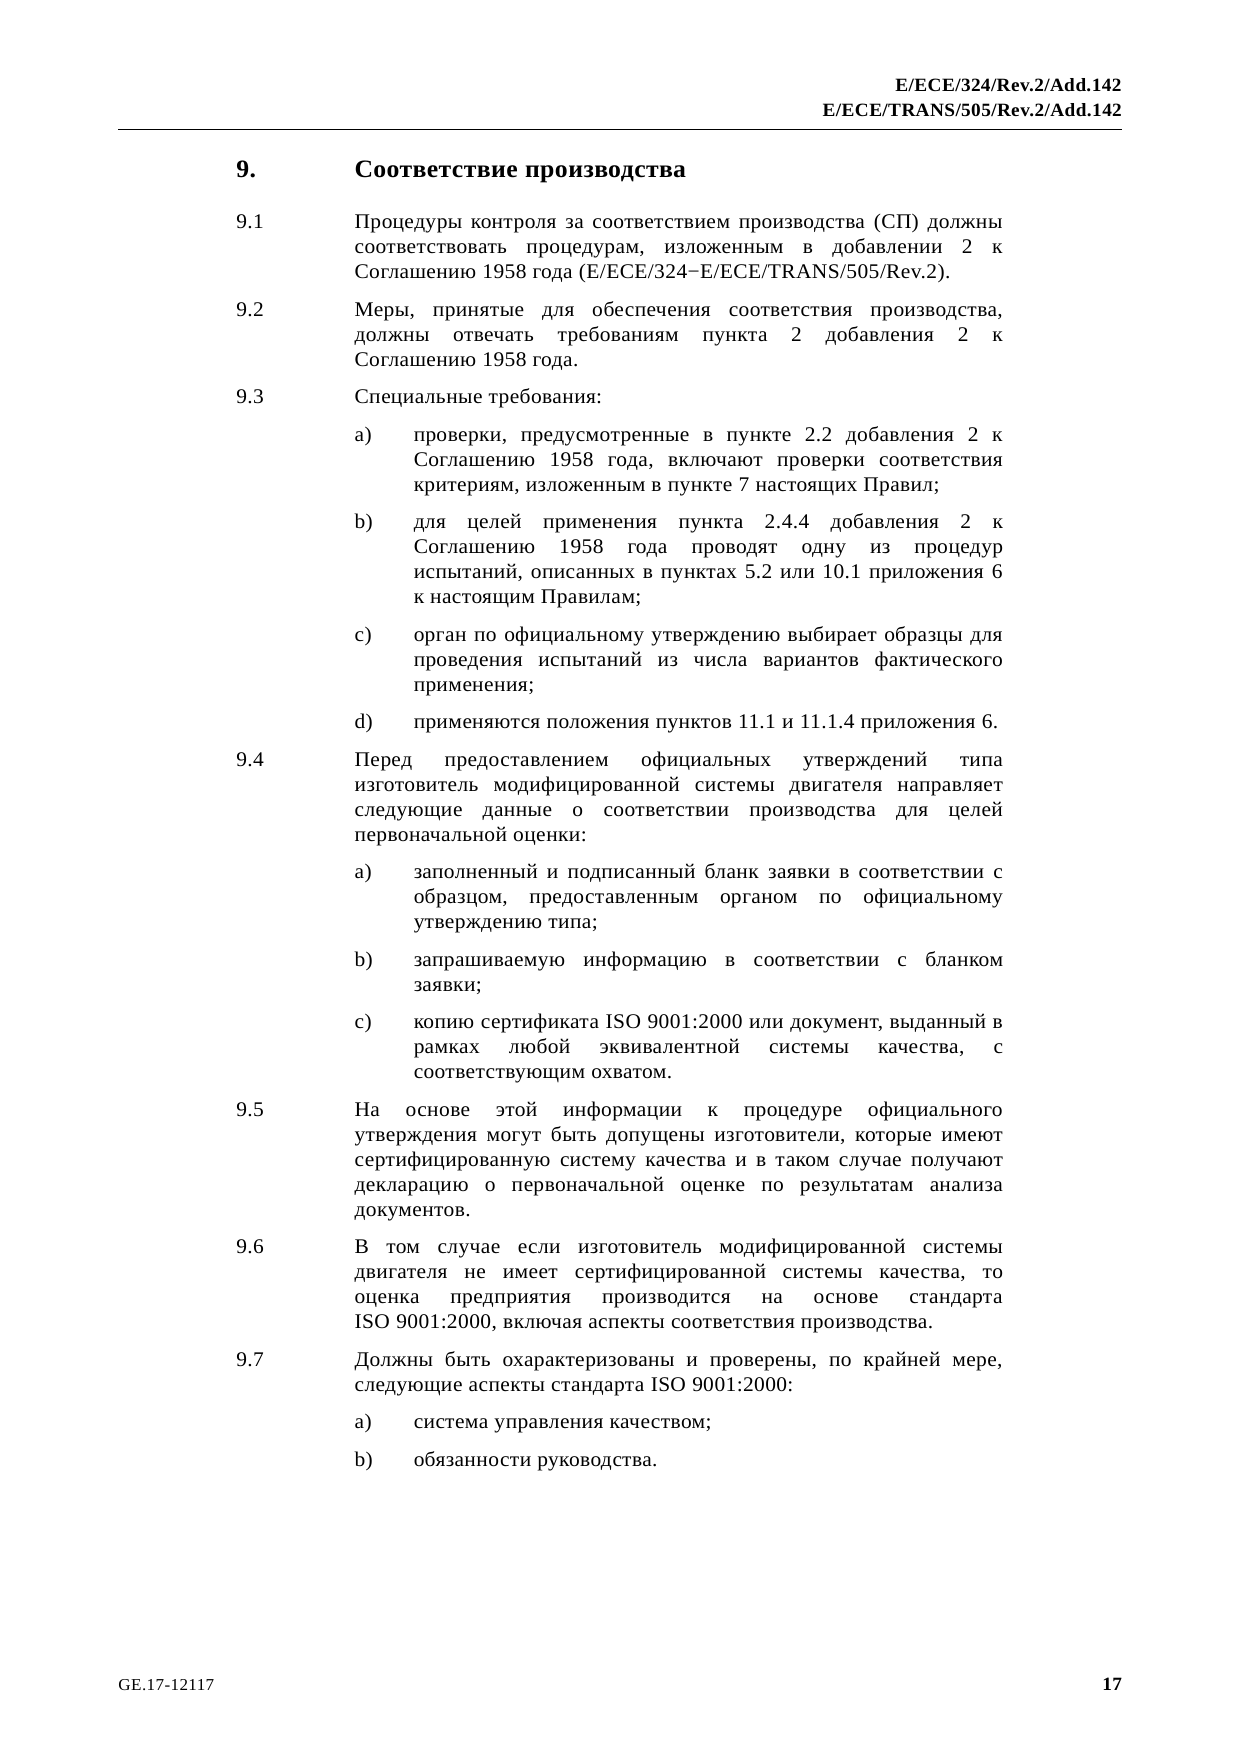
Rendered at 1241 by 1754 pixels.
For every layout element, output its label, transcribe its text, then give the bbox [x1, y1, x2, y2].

text 9.5 На основе этой информации к процедуре официального утверждения могут быть допущены изготовители, которые имеют сертифицированную систему качества и в таком случае получают декларацию о первоначальной оценке по результатам анализа документов. [236, 1096, 1004, 1221]
text b) запрашиваемую информацию в соответствии с бланком заявки; [236, 946, 1004, 996]
text c) орган по официальному утверждению выбирает образцы для проведения испытаний из числа вариантов фактического применения; [236, 621, 1004, 696]
text 9.1 Процедуры контроля за соответствием производства (СП) должны соответствовать процедурам, изложенным в добавлении 2 к Соглашению 1958 года (E/ECE/324−E/ECE/TRANS/505/Rev.2). [236, 208, 1004, 283]
text d) применяются положения пунктов 11.1 и 11.1.4 приложения 6. [236, 708, 1004, 733]
text a) проверки, предусмотренные в пункте 2.2 добавления 2 к Соглашению 1958 года, включают проверки соответствия критериям, изложенным в пункте 7 настоящих Правил; [236, 421, 1004, 496]
text a) система управления качеством; [236, 1408, 1004, 1433]
text c) копию сертификата ISO 9001:2000 или документ, выданный в рамках любой эквивалентной системы качества, с соответствующим охватом. [236, 1008, 1004, 1083]
text b) для целей применения пункта 2.4.4 добавления 2 к Соглашению 1958 года проводят одну из процедур испытаний, описанных в пунктах 5.2 или 10.1 приложения 6 к настоящим Правилам; [236, 508, 1004, 608]
text 9.7 Должны быть охарактеризованы и проверены, по крайней мере, следующие аспекты стандарта ISO 9001:2000: [236, 1346, 1004, 1396]
text 9. Соответствие производства [236, 155, 1004, 183]
text a) заполненный и подписанный бланк заявки в соответствии с образцом, предоставленным органом по официальному утверждению типа; [236, 858, 1004, 933]
text 9.3 Специальные требования: [236, 383, 1004, 408]
text 9.2 Меры, принятые для обеспечения соответствия производства, должны отвечать требованиям пункта 2 добавления 2 к Соглашению 1958 года. [236, 296, 1004, 371]
text b) обязанности руководства. [236, 1446, 1004, 1471]
text 9.4 Перед предоставлением официальных утверждений типа изготовитель модифицированной системы двигателя направляет следующие данные о соответствии производства для целей первоначальной оценки: [236, 746, 1004, 846]
text 9.6 В том случае если изготовитель модифицированной системы двигателя не имеет сертифицированной системы качества, то оценка предприятия производится на основе стандарта ISO 9001:2000, включая аспекты соответствия производства. [236, 1233, 1004, 1333]
